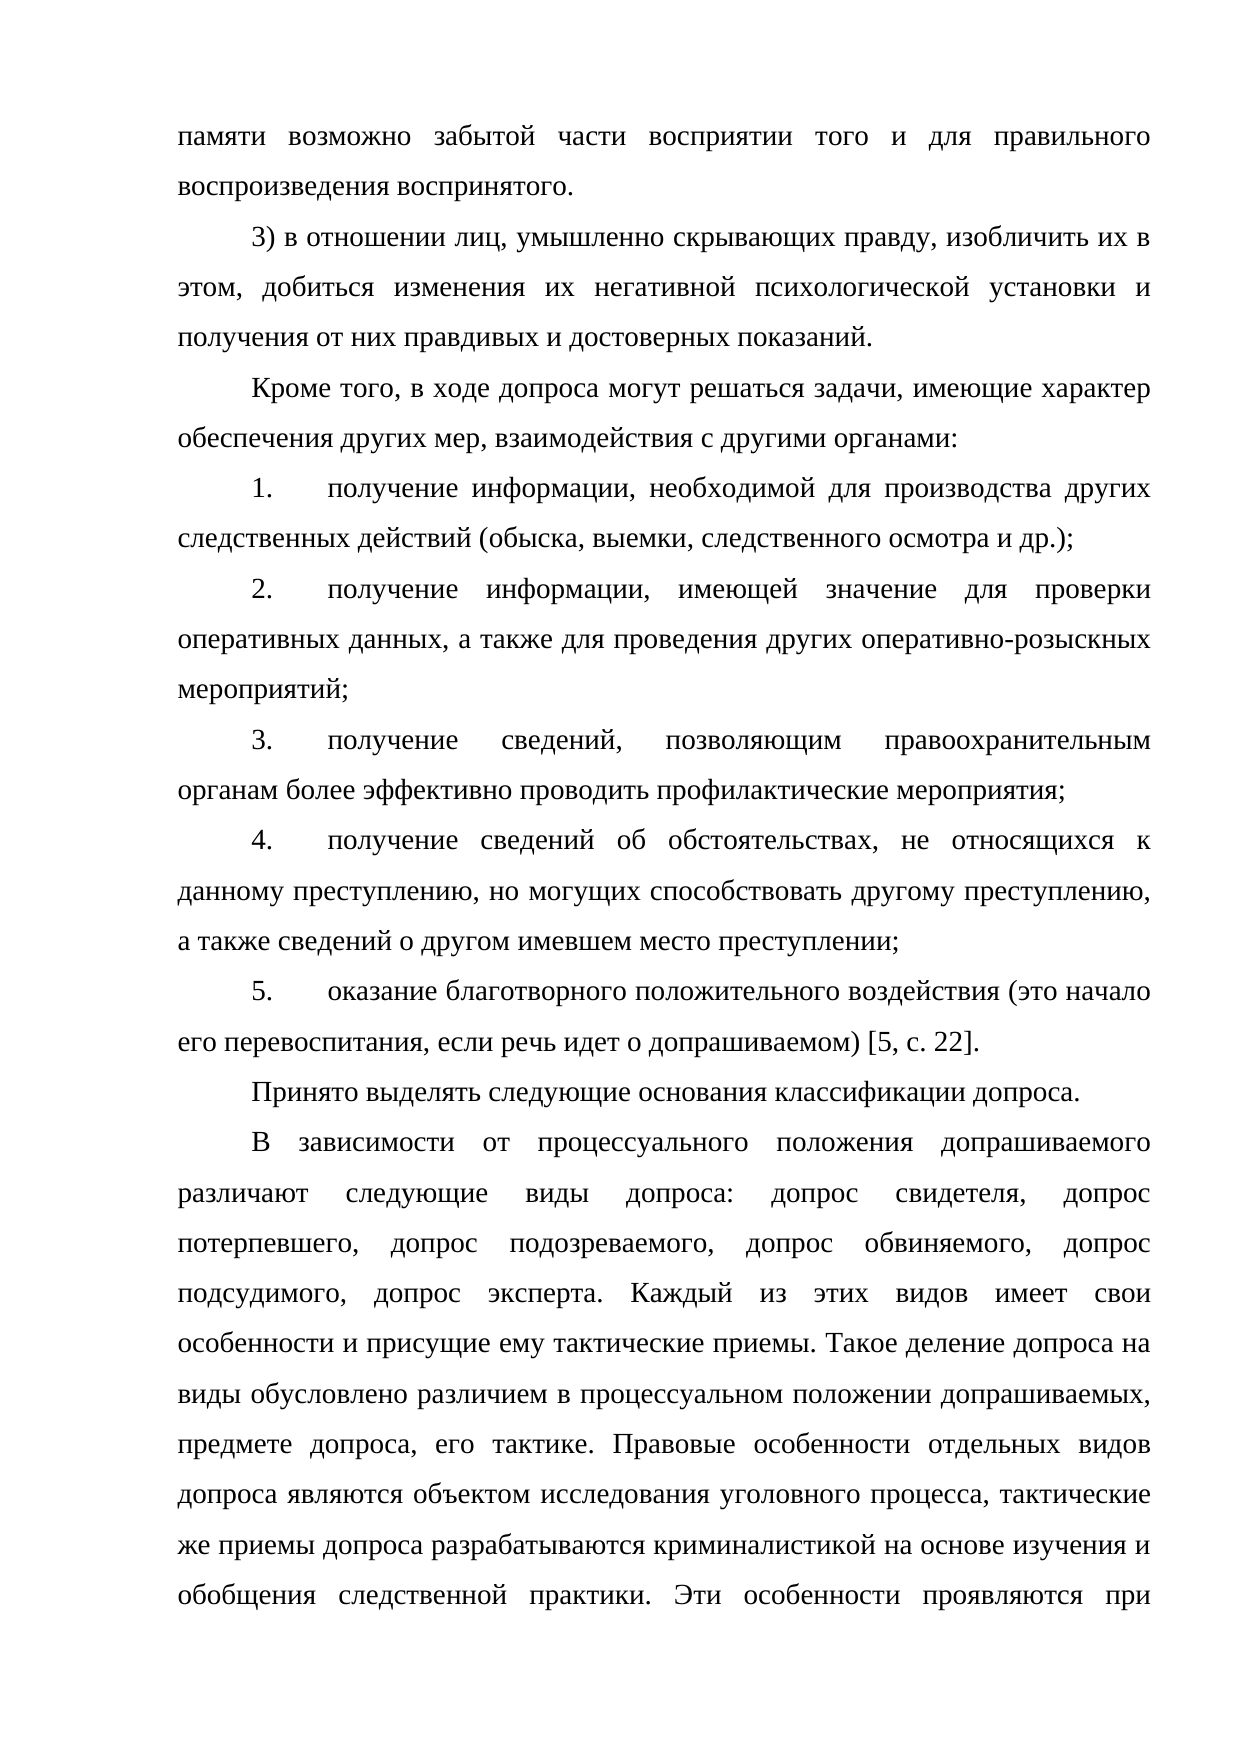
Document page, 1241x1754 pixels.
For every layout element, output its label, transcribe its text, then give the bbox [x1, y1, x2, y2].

list получение сведений, позволяющим правоохранительным органам более эффективно проводить профилактические мероприятия; [177, 722, 1152, 806]
list получение информации, имеющей значение для проверки оперативных данных, а также для проведения других оперативно-розыскных мероприятий; [177, 571, 1152, 705]
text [177, 1124, 1152, 1611]
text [177, 118, 1152, 202]
text Кроме того, в ходе допроса могут решаться задачи, имеющие характер обеспечения других мер, взаимодействия с другими органами: [177, 370, 1152, 453]
text 3) в отношении лиц, умышленно скрывающих правду, изобличить их в этом, добиться изменения их негативной психологической установки и получения от них правдивых и достоверных показаний. [177, 219, 1152, 353]
list получение информации, необходимой для производства других следственных действий (обыска, выемки, следственного осмотра и др.); [177, 470, 1152, 554]
list получение сведений об обстоятельствах, не относящихся к данному преступлению, но могущих способствовать другому преступлению, а также сведений о другом имевшем место преступлении; [177, 822, 1152, 957]
list оказание благотворного положительного воздействия (это начало его перевоспитания, если речь идет о допрашиваемом) [5, с. 22]. [177, 973, 1152, 1057]
text Принято выделять следующие основания классификации допроса. [177, 1074, 1152, 1108]
